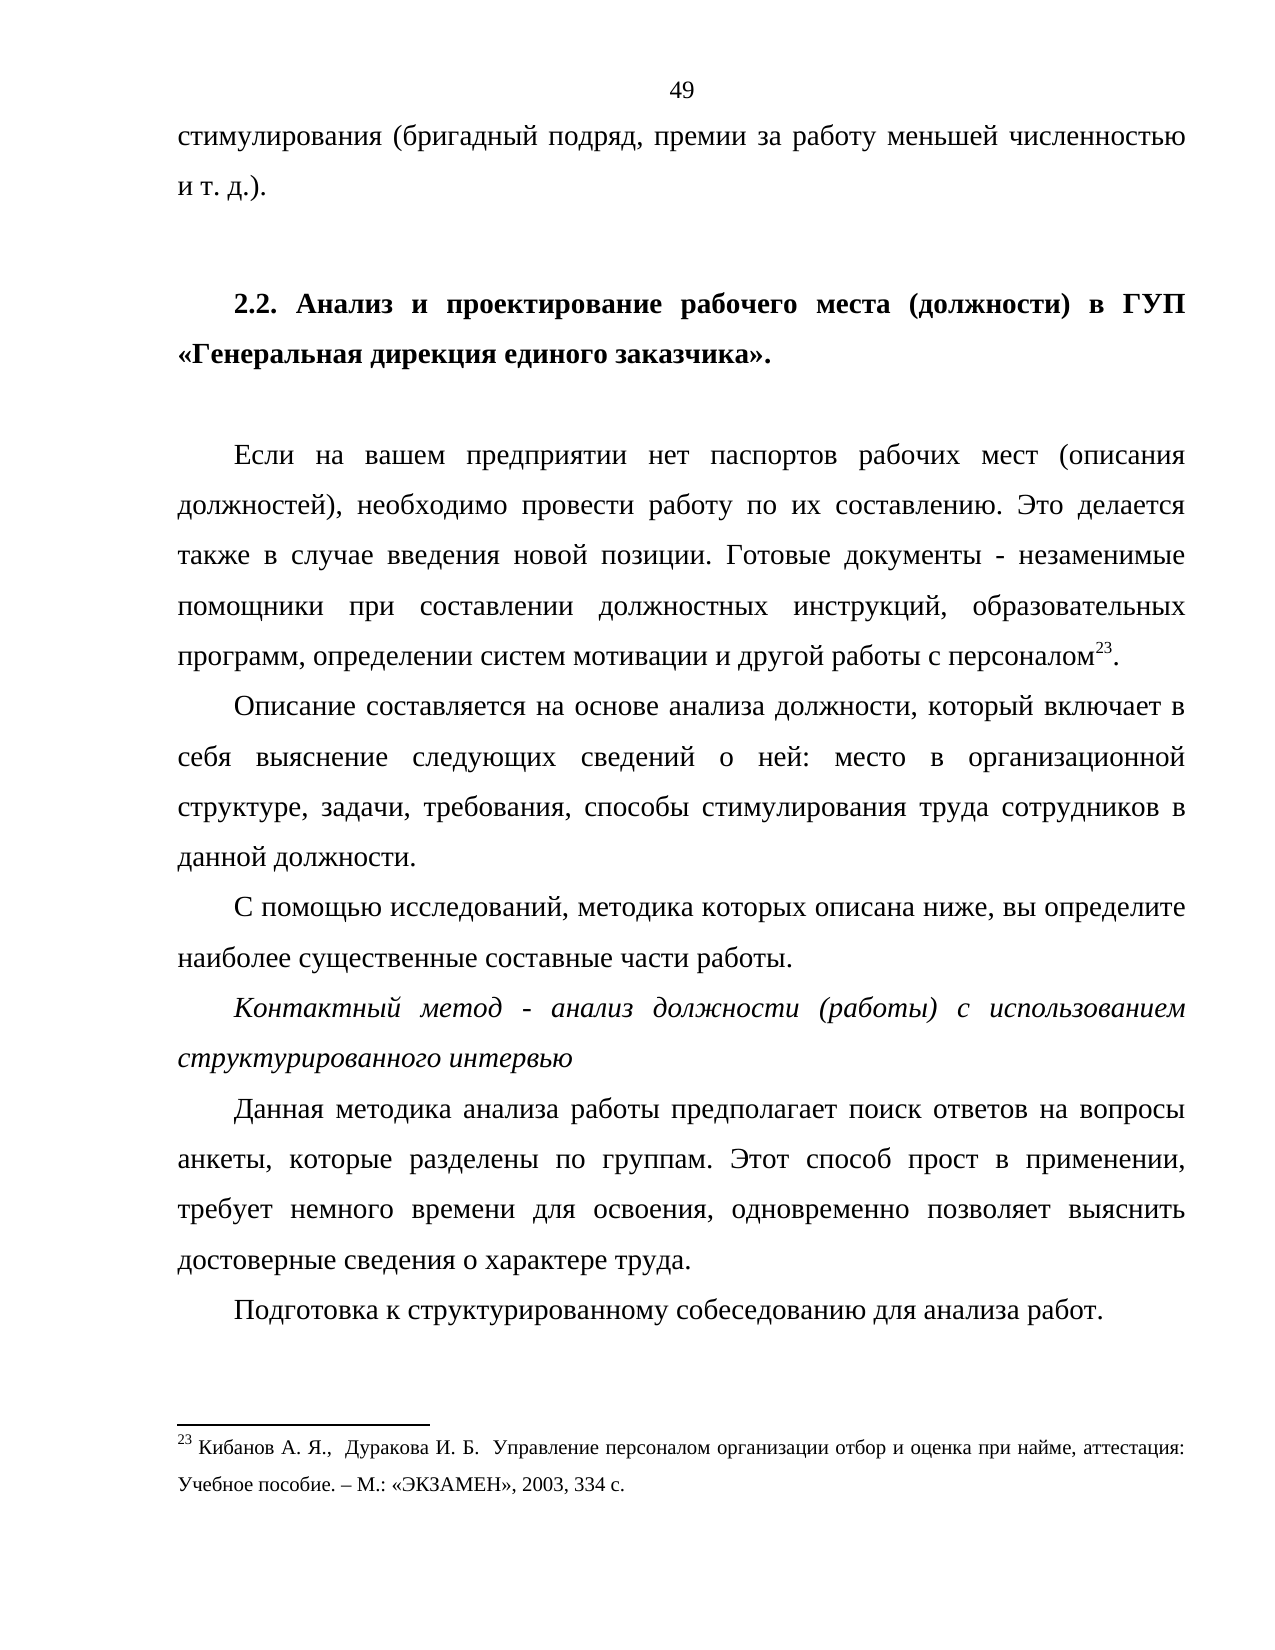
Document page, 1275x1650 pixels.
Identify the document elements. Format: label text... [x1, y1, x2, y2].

text Контактный метод - анализ должности (работы) с использованием структурированного интервью [177, 990, 1186, 1074]
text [177, 118, 1186, 202]
text Данная методика анализа работы предполагает поиск ответов на вопросы анкеты, которые разделены по группам. Этот способ прост в применении, требует немного времени для освоения, одновременно позволяет выяснить достоверные сведения о характере труда. [177, 1091, 1186, 1275]
text С помощью исследований, методика которых описана ниже, вы определите наиболее существенные составные части работы. [177, 889, 1186, 973]
text Подготовка к структурированному собеседованию для анализа работ. [177, 1292, 1186, 1326]
text Описание составляется на основе анализа должности, который включает в себя выяснение следующих сведений о ней: место в организационной структуре, задачи, требования, способы стимулирования труда сотрудников в данной должности. [177, 688, 1186, 873]
text 2.2. Анализ и проектирование рабочего места (должности) в ГУП «Генеральная дирекция единого заказчика». [177, 286, 1186, 370]
text Если на вашем предприятии нет паспортов рабочих мест (описания должностей), необходимо провести работу по их составлению. Это делается также в случае введения новой позиции. Готовые документы - незаменимые помощники при составлении должностных инструкций, образовательных программ, определении систем мотивации и другой работы с персоналом. [177, 437, 1186, 672]
